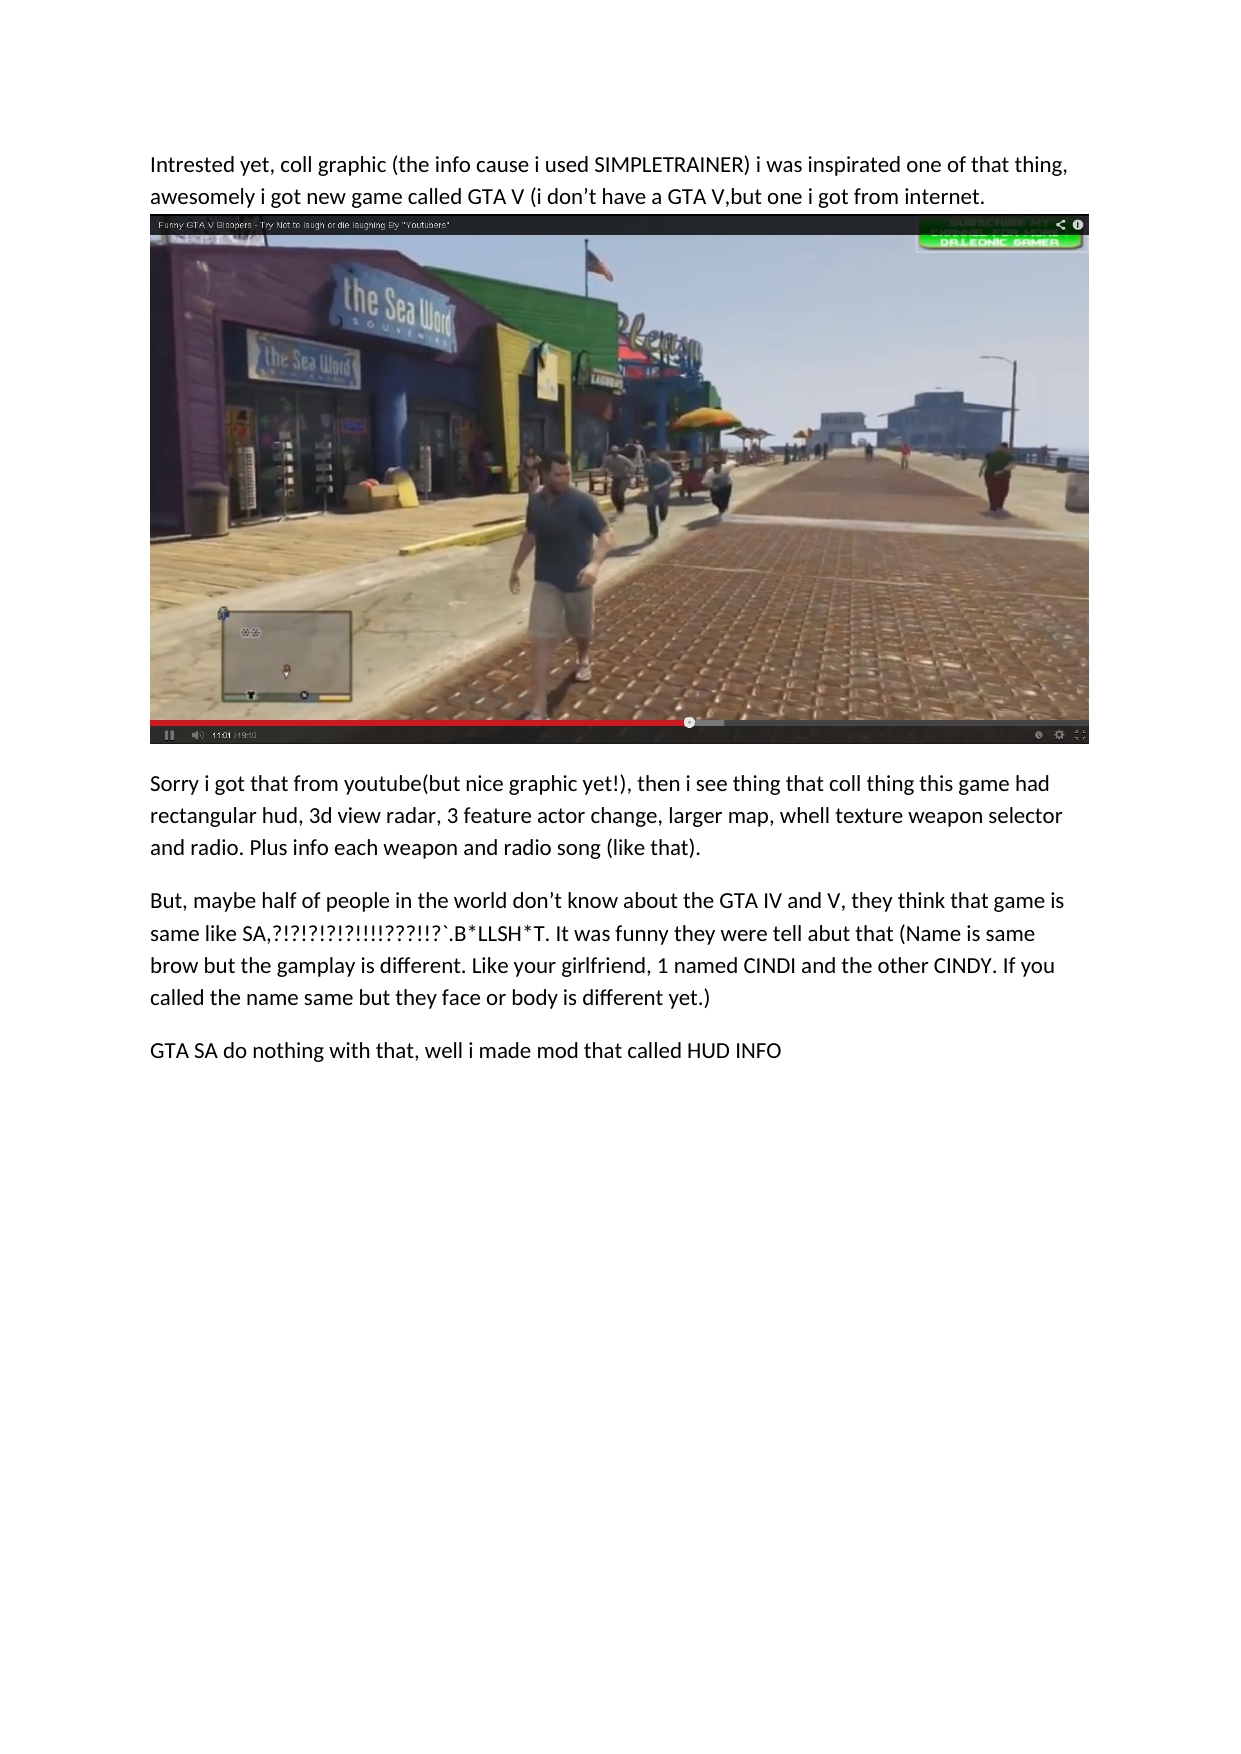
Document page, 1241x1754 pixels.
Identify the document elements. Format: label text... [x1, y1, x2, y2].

text But, maybe half of people in the world don’t know about the GTA IV and V, they think that game is same like SA,?!?!?!?!?!!!!???!!?`.B*LLSH*T. It was funny they were tell abut that (Name is same brow but the gamplay is different. Like your girlfriend, 1 named CINDI and the other CINDY. If you called the name same but they face or body is different yet.) [150, 886, 1090, 1011]
text Sorry i got that from youtube(but nice graphic yet!), then i see thing that coll thing this game had rectangular hud, 3d view radar, 3 feature actor change, larger map, whell texture weapon selector and radio. Plus info each weapon and radio song (like that). [150, 769, 1090, 861]
picture [150, 214, 1089, 744]
text GTA SA do nothing with that, well i made mod that called HUD INFO [150, 1036, 1090, 1064]
